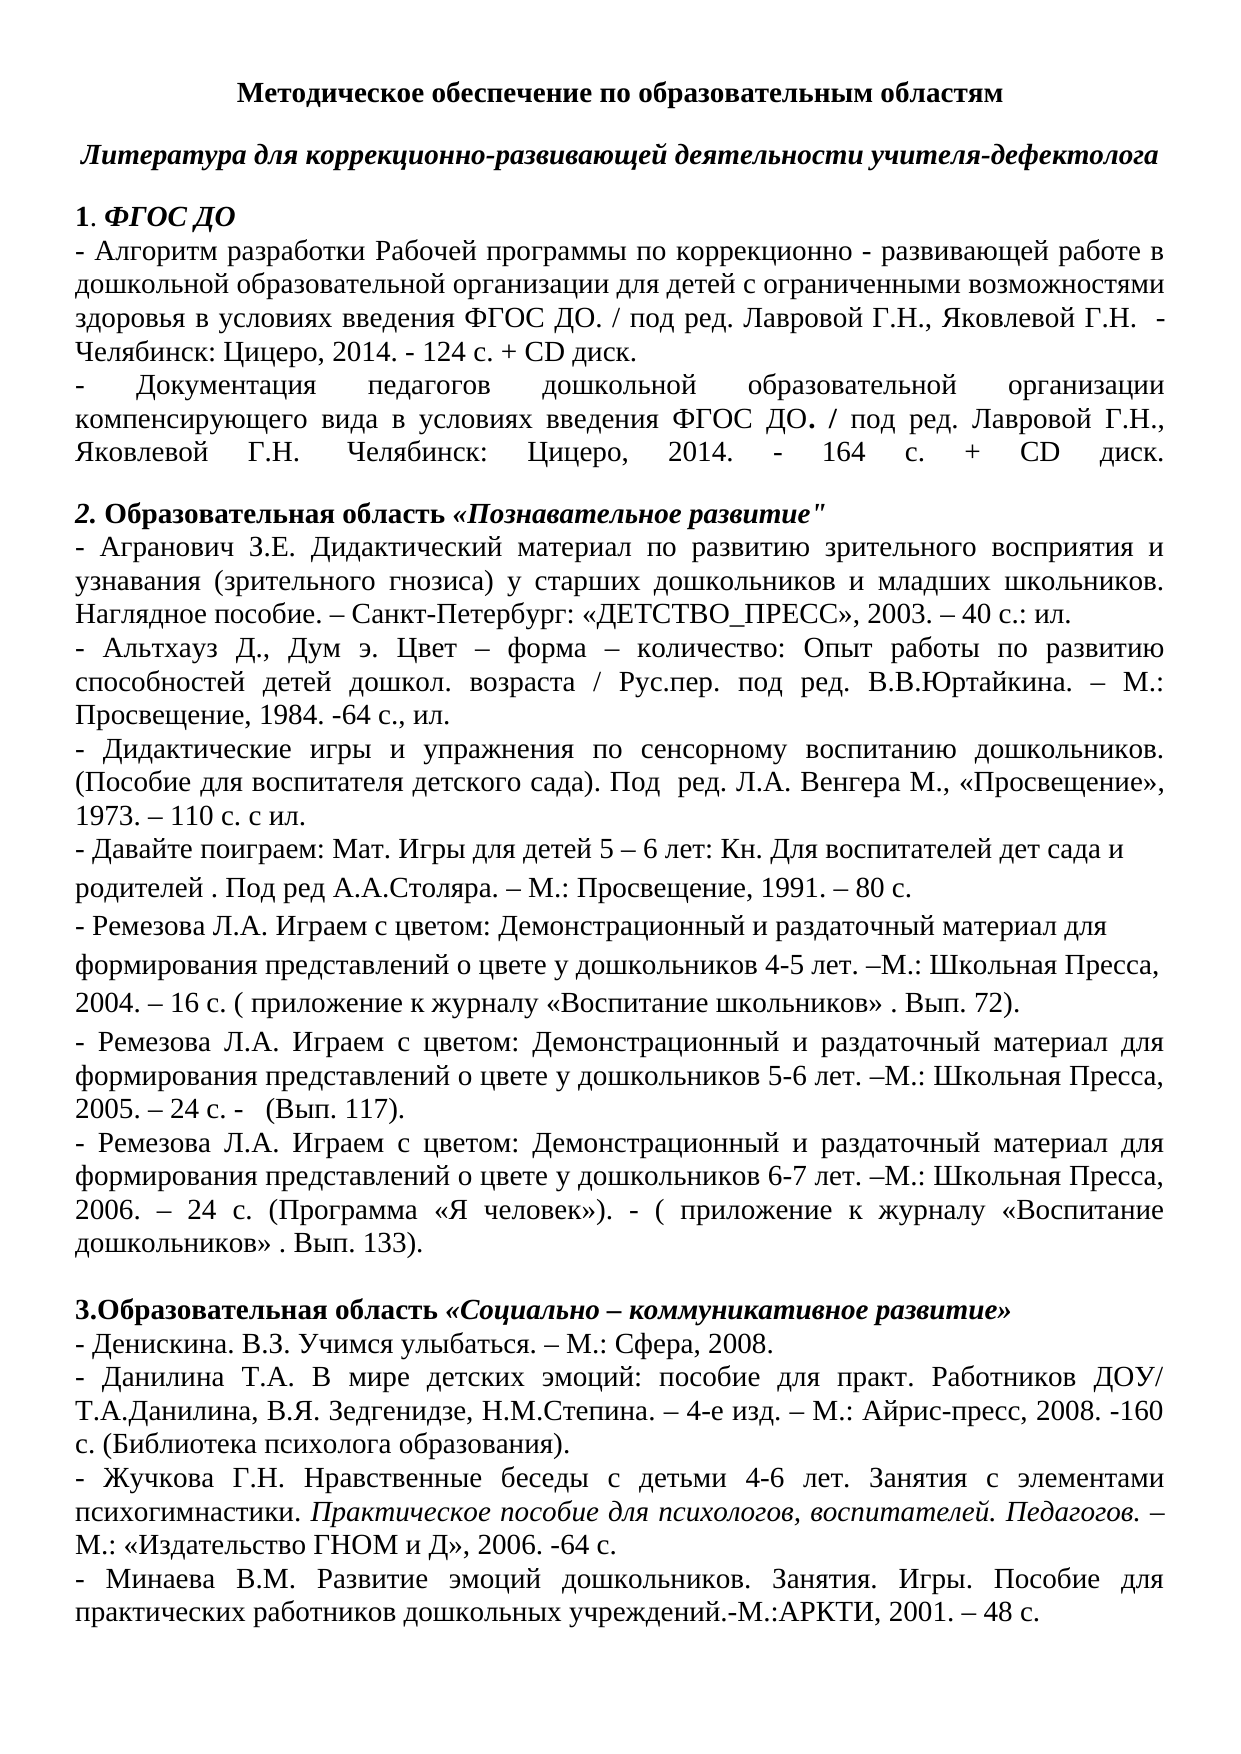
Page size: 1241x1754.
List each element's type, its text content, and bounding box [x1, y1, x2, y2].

text - Давайте поиграем: Мат. Игры для детей 5 – 6 лет: Кн. Для воспитателей дет сада и родителей . Под ред А.А.Столяра. – М.: Просвещение, 1991. – 80 с. [75, 831, 1165, 903]
text 1. ФГОС ДО [75, 199, 1165, 233]
text Литература для коррекционно-развивающей деятельности учителя-дефектолога [75, 137, 1165, 171]
text Методическое обеспечение по образовательным областям [75, 75, 1165, 108]
text - Денискина. В.З. Учимся улыбаться. – М.: Сфера, 2008. [75, 1326, 1165, 1359]
text 2. Образовательная область «Познавательное развитие" [75, 496, 1165, 529]
text - Агранович З.Е. Дидактический материал по развитию зрительного восприятия и узнавания (зрительного гнозиса) у старших дошкольников и младших школьников. Наглядное пособие. – Санкт-Петербург: «ДЕТСТВО_ПРЕСС», 2003. – 40 с.: ил. [75, 529, 1165, 630]
text - Документация педагогов дошкольной образовательной организации компенсирующего вида в условиях введения ФГОС ДО. / под ред. Лавровой Г.Н., Яковлевой Г.Н. Челябинск: Цицеро, 2014. - 164 с. + CD диск. [75, 367, 1165, 496]
text - Данилина Т.А. В мире детских эмоций: пособие для практ. Работников ДОУ/ Т.А.Данилина, В.Я. Зедгенидзе, Н.М.Степина. – 4-е изд. – М.: Айрис-пресс, 2008. -160 с. (Библиотека психолога образования). [75, 1359, 1165, 1460]
text 3.Образовательная область «Социально – коммуникативное развитие» [75, 1292, 1165, 1326]
text - Альтхауз Д., Дум э. Цвет – форма – количество: Опыт работы по развитию способностей детей дошкол. возраста / Рус.пер. под ред. В.В.Юртайкина. – М.: Просвещение, 1984. -64 с., ил. [75, 630, 1165, 731]
text - Дидактические игры и упражнения по сенсорному воспитанию дошкольников. (Пособие для воспитателя детского сада). Под ред. Л.А. Венгера М., «Просвещение», 1973. – 110 с. с ил. [75, 731, 1165, 831]
text - Алгоритм разработки Рабочей программы по коррекционно - развивающей работе в дошкольной образовательной организации для детей с ограниченными возможностями здоровья в условиях введения ФГОС ДО. / под ред. Лавровой Г.Н., Яковлевой Г.Н. - Челябинск: Цицеро, 2014. - 124 с. + CD диск. [75, 233, 1165, 367]
text - Ремезова Л.А. Играем с цветом: Демонстрационный и раздаточный материал для формирования представлений о цвете у дошкольников 6-7 лет. –М.: Школьная Пресса, 2006. – 24 с. (Программа «Я человек»). - ( приложение к журналу «Воспитание дошкольников» . Вып. 133). [75, 1125, 1165, 1259]
text - Ремезова Л.А. Играем с цветом: Демонстрационный и раздаточный материал для формирования представлений о цвете у дошкольников 5-6 лет. –М.: Школьная Пресса, 2005. – 24 с. - (Вып. 117). [75, 1024, 1165, 1125]
text - Минаева В.М. Развитие эмоций дошкольников. Занятия. Игры. Пособие для практических работников дошкольных учреждений.-М.:АРКТИ, 2001. – 48 с. [75, 1561, 1165, 1628]
text - Ремезова Л.А. Играем с цветом: Демонстрационный и раздаточный материал для формирования представлений о цвете у дошкольников 4-5 лет. –М.: Школьная Пресса, 2004. – 16 с. ( приложение к журналу «Воспитание школьников» . Вып. 72). [75, 908, 1165, 1019]
text - Жучкова Г.Н. Нравственные беседы с детьми 4-6 лет. Занятия с элементами психогимнастики. Практическое пособие для психологов, воспитателей. Педагогов. – М.: «Издательство ГНОМ и Д», 2006. -64 с. [75, 1460, 1165, 1561]
